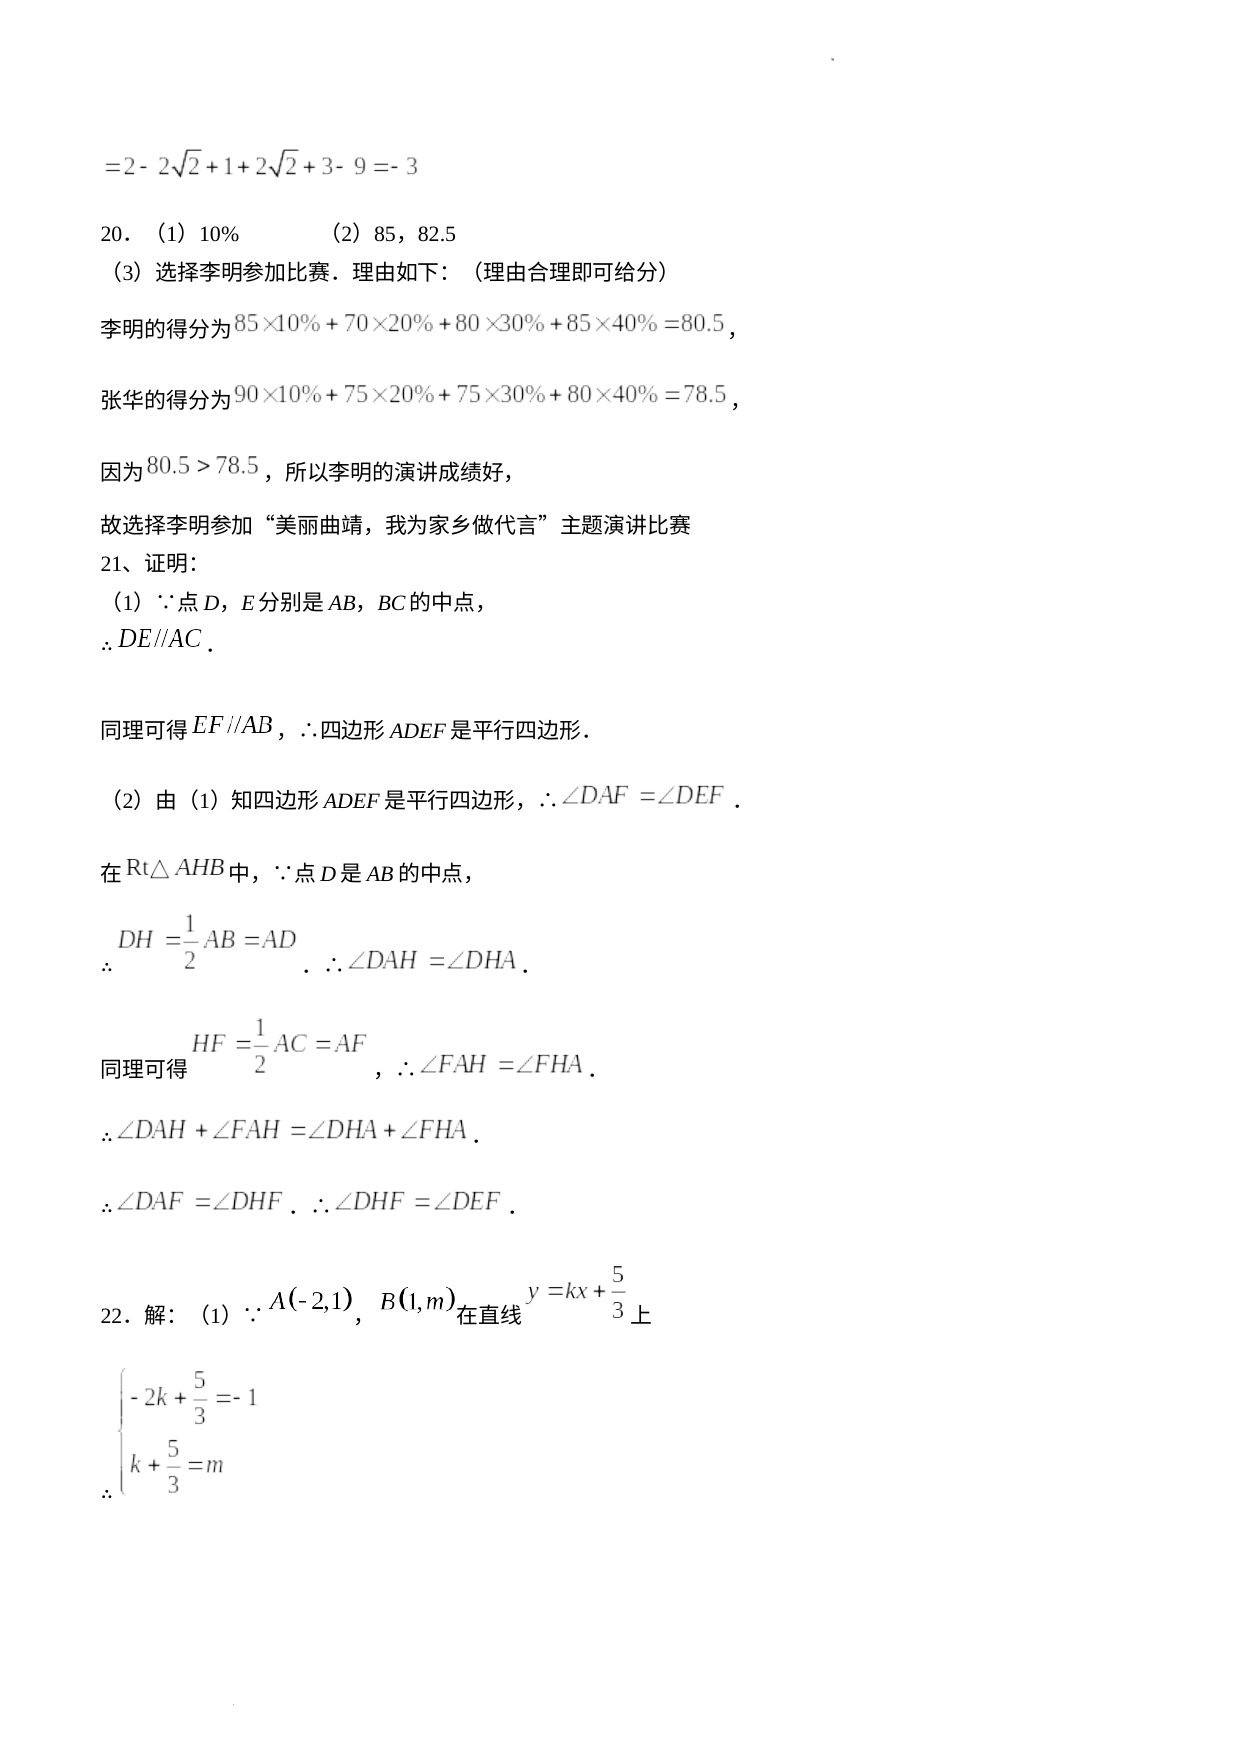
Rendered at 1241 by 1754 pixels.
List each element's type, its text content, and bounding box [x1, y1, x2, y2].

text 21、证明： [100, 546, 1140, 578]
text ∴ [100, 1362, 1140, 1525]
text 因为，所以李明的演讲成绩好， [100, 436, 1140, 501]
text 22．解：（1）∵，在直线上 [100, 1258, 1140, 1356]
text ∴．∴． [100, 1187, 1140, 1252]
text 同理可得，∴四边形ADEF是平行四边形． [100, 695, 1140, 760]
text 李明的得分为， [100, 293, 1140, 358]
text ∴． [100, 623, 1140, 688]
text 20．（1）10% （2）85，82.5 [100, 216, 1140, 248]
text ∴．∴． [100, 908, 1140, 1006]
text 同理可得，∴． [100, 1012, 1140, 1110]
text 张华的得分为， [100, 365, 1140, 430]
text ∴． [100, 1116, 1140, 1181]
text 在中，∵点D是AB的中点， [100, 837, 1140, 902]
text （1）∵点D，E分别是AB，BC的中点， [100, 585, 1140, 617]
text （2）由（1）知四边形ADEF是平行四边形，∴． [100, 766, 1140, 831]
text （3）选择李明参加比赛．理由如下：（理由合理即可给分） [100, 255, 1140, 287]
text 故选择李明参加“美丽曲靖，我为家乡做代言”主题演讲比赛 [100, 507, 1140, 540]
